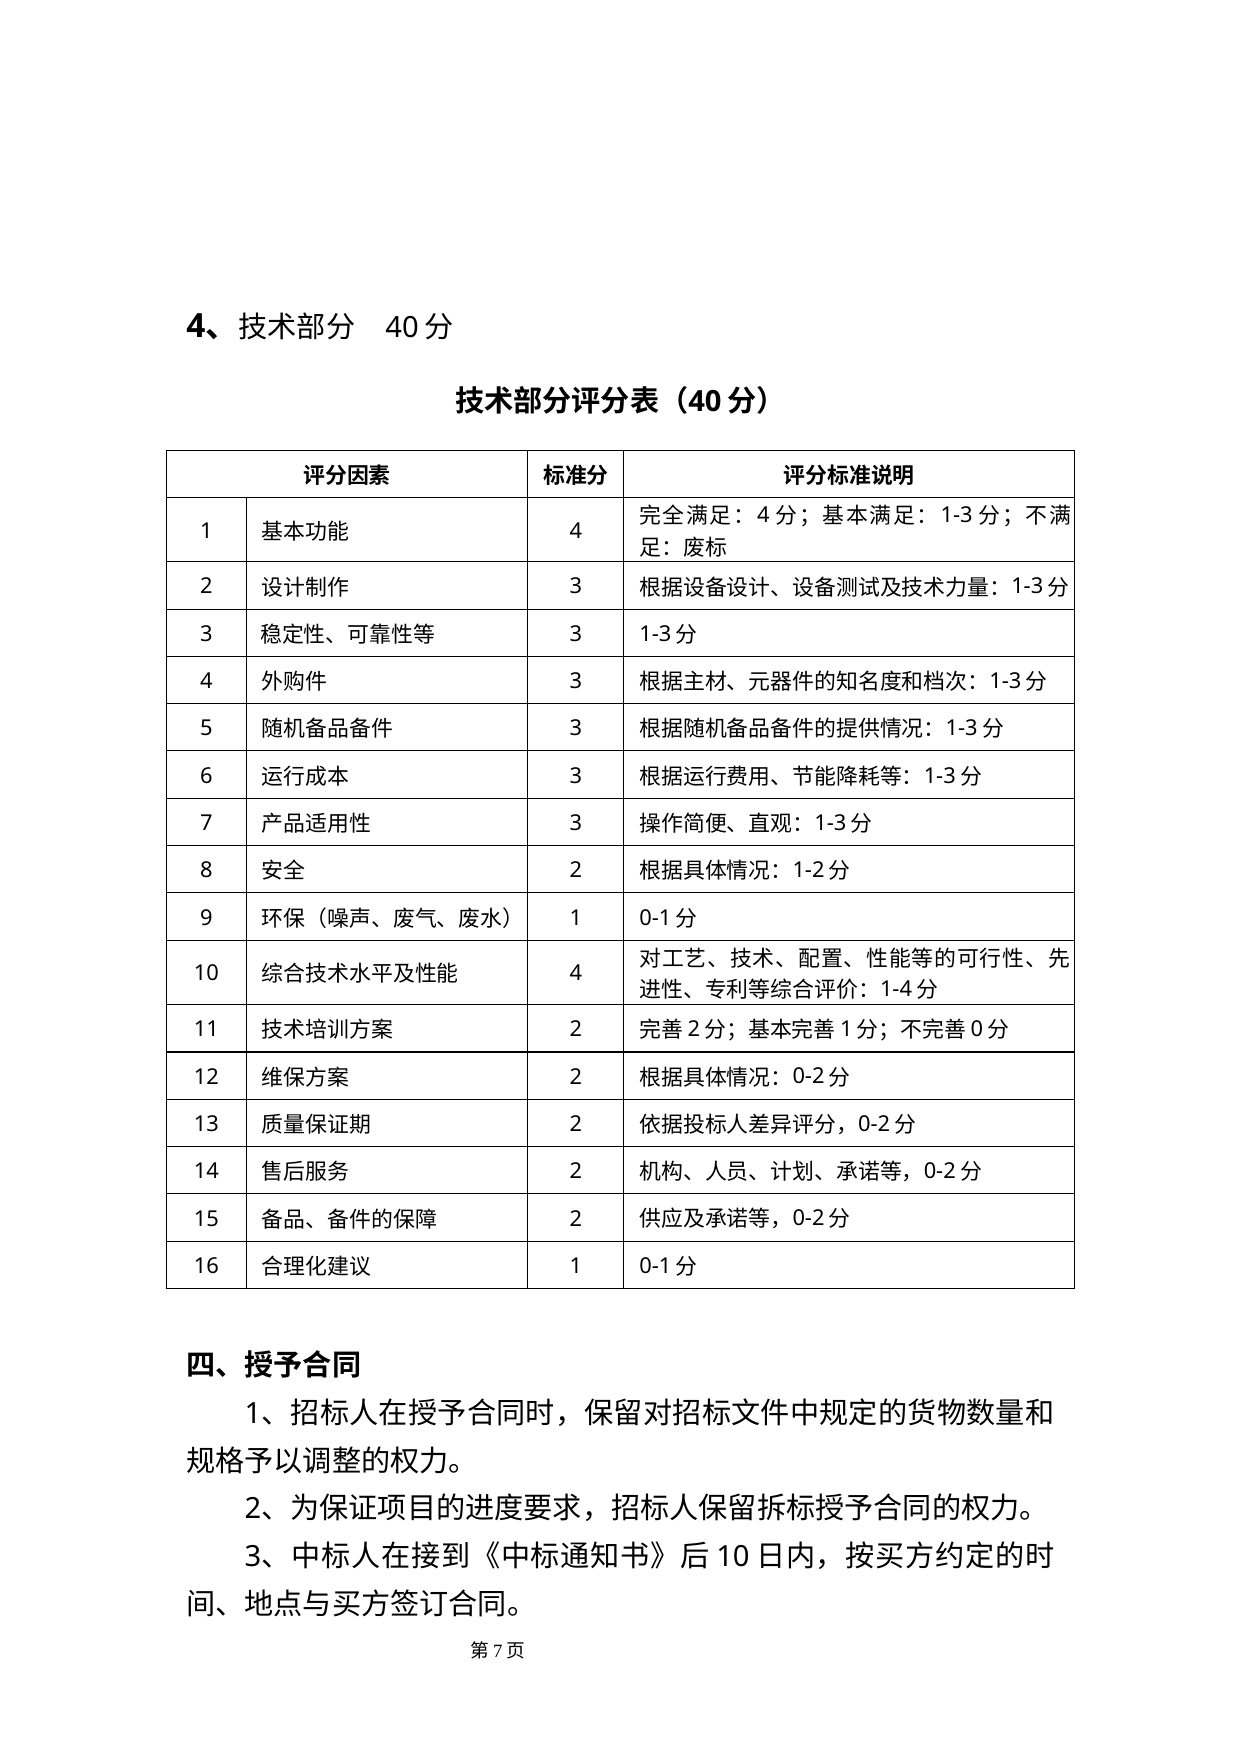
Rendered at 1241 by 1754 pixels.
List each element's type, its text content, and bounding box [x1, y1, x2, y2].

table_cell 5 [167, 704, 246, 750]
table_cell 4 [167, 657, 246, 703]
table_cell 3 [528, 751, 623, 798]
table_cell 8 [167, 846, 246, 892]
table_cell 运行成本 [247, 751, 527, 798]
table_cell 15 [167, 1194, 246, 1241]
table_header 标准分 [528, 451, 623, 497]
table_cell 操作简便、直观：1-3分 [624, 799, 1074, 845]
table_cell 随机备品备件 [247, 704, 527, 750]
table_cell 3 [528, 657, 623, 703]
table_cell 根据主材、元器件的知名度和档次：1-3分 [624, 657, 1074, 703]
table_cell 9 [167, 893, 246, 939]
table_cell 13 [167, 1100, 246, 1146]
table_cell 1 [167, 498, 246, 561]
table_cell 11 [167, 1005, 246, 1051]
table_cell 依据投标人差异评分，0-2分 [624, 1100, 1074, 1146]
table_cell 0-1分 [624, 1242, 1074, 1288]
text 3、中标人在接到《中标通知书》后10日内，按买方约定的时间、地点与买方签订合同。 [186, 1528, 1054, 1624]
table_cell 4 [528, 498, 623, 561]
table_cell 维保方案 [247, 1053, 527, 1099]
table_cell 综合技术水平及性能 [247, 941, 527, 1004]
table_cell 14 [167, 1147, 246, 1193]
table_cell 根据运行费用、节能降耗等：1-3分 [624, 751, 1074, 798]
table_cell 备品、备件的保障 [247, 1194, 527, 1241]
table_header 评分标准说明 [624, 451, 1074, 497]
table_cell 2 [528, 1005, 623, 1051]
table_cell 3 [528, 704, 623, 750]
text 2、为保证项目的进度要求，招标人保留拆标授予合同的权力。 [186, 1481, 1054, 1528]
table_cell 供应及承诺等，0-2分 [624, 1194, 1074, 1241]
table_cell 合理化建议 [247, 1242, 527, 1288]
table_cell 外购件 [247, 657, 527, 703]
table_cell 1-3分 [624, 610, 1074, 656]
table_cell 1 [528, 1242, 623, 1288]
table_cell 0-1分 [624, 893, 1074, 939]
table_cell 2 [528, 1053, 623, 1099]
table_cell 稳定性、可靠性等 [247, 610, 527, 656]
text 四、授予合同 [186, 1337, 1054, 1385]
table_cell 2 [167, 562, 246, 608]
table_cell 3 [528, 610, 623, 656]
table_cell 技术培训方案 [247, 1005, 527, 1051]
table_cell 3 [167, 610, 246, 656]
table_cell 7 [167, 799, 246, 845]
table_cell 根据具体情况：0-2分 [624, 1053, 1074, 1099]
table_cell 1 [528, 893, 623, 939]
text 4、技术部分 40分 [186, 299, 1054, 348]
table_cell 2 [528, 1100, 623, 1146]
table_cell 3 [528, 562, 623, 608]
table_cell 完全满足：4分；基本满足：1-3分；不满足：废标 [624, 498, 1074, 561]
table_cell 基本功能 [247, 498, 527, 561]
table_cell 2 [528, 1194, 623, 1241]
table_cell 12 [167, 1053, 246, 1099]
table_cell 根据随机备品备件的提供情况：1-3分 [624, 704, 1074, 750]
table_cell 2 [528, 1147, 623, 1193]
table_header 评分因素 [167, 451, 527, 497]
table_cell 对工艺、技术、配置、性能等的可行性、先进性、专利等综合评价：1-4分 [624, 941, 1074, 1004]
table_cell 售后服务 [247, 1147, 527, 1193]
table_cell 3 [528, 799, 623, 845]
text 技术部分评分表（40分） [186, 377, 1054, 420]
text 1、招标人在授予合同时，保留对招标文件中规定的货物数量和规格予以调整的权力。 [186, 1385, 1054, 1481]
table_cell 根据具体情况：1-2分 [624, 846, 1074, 892]
table_cell 6 [167, 751, 246, 798]
table_cell 2 [528, 846, 623, 892]
table_cell 16 [167, 1242, 246, 1288]
table_cell 4 [528, 941, 623, 1004]
table_cell 根据设备设计、设备测试及技术力量：1-3分 [624, 562, 1074, 608]
table_cell 设计制作 [247, 562, 527, 608]
table_cell 完善2分；基本完善1分；不完善0分 [624, 1005, 1074, 1051]
table_cell 产品适用性 [247, 799, 527, 845]
table_cell 质量保证期 [247, 1100, 527, 1146]
table_cell 10 [167, 941, 246, 1004]
table_cell 环保（噪声、废气、废水） [247, 893, 527, 939]
table_cell 机构、人员、计划、承诺等，0-2分 [624, 1147, 1074, 1193]
table_cell 安全 [247, 846, 527, 892]
